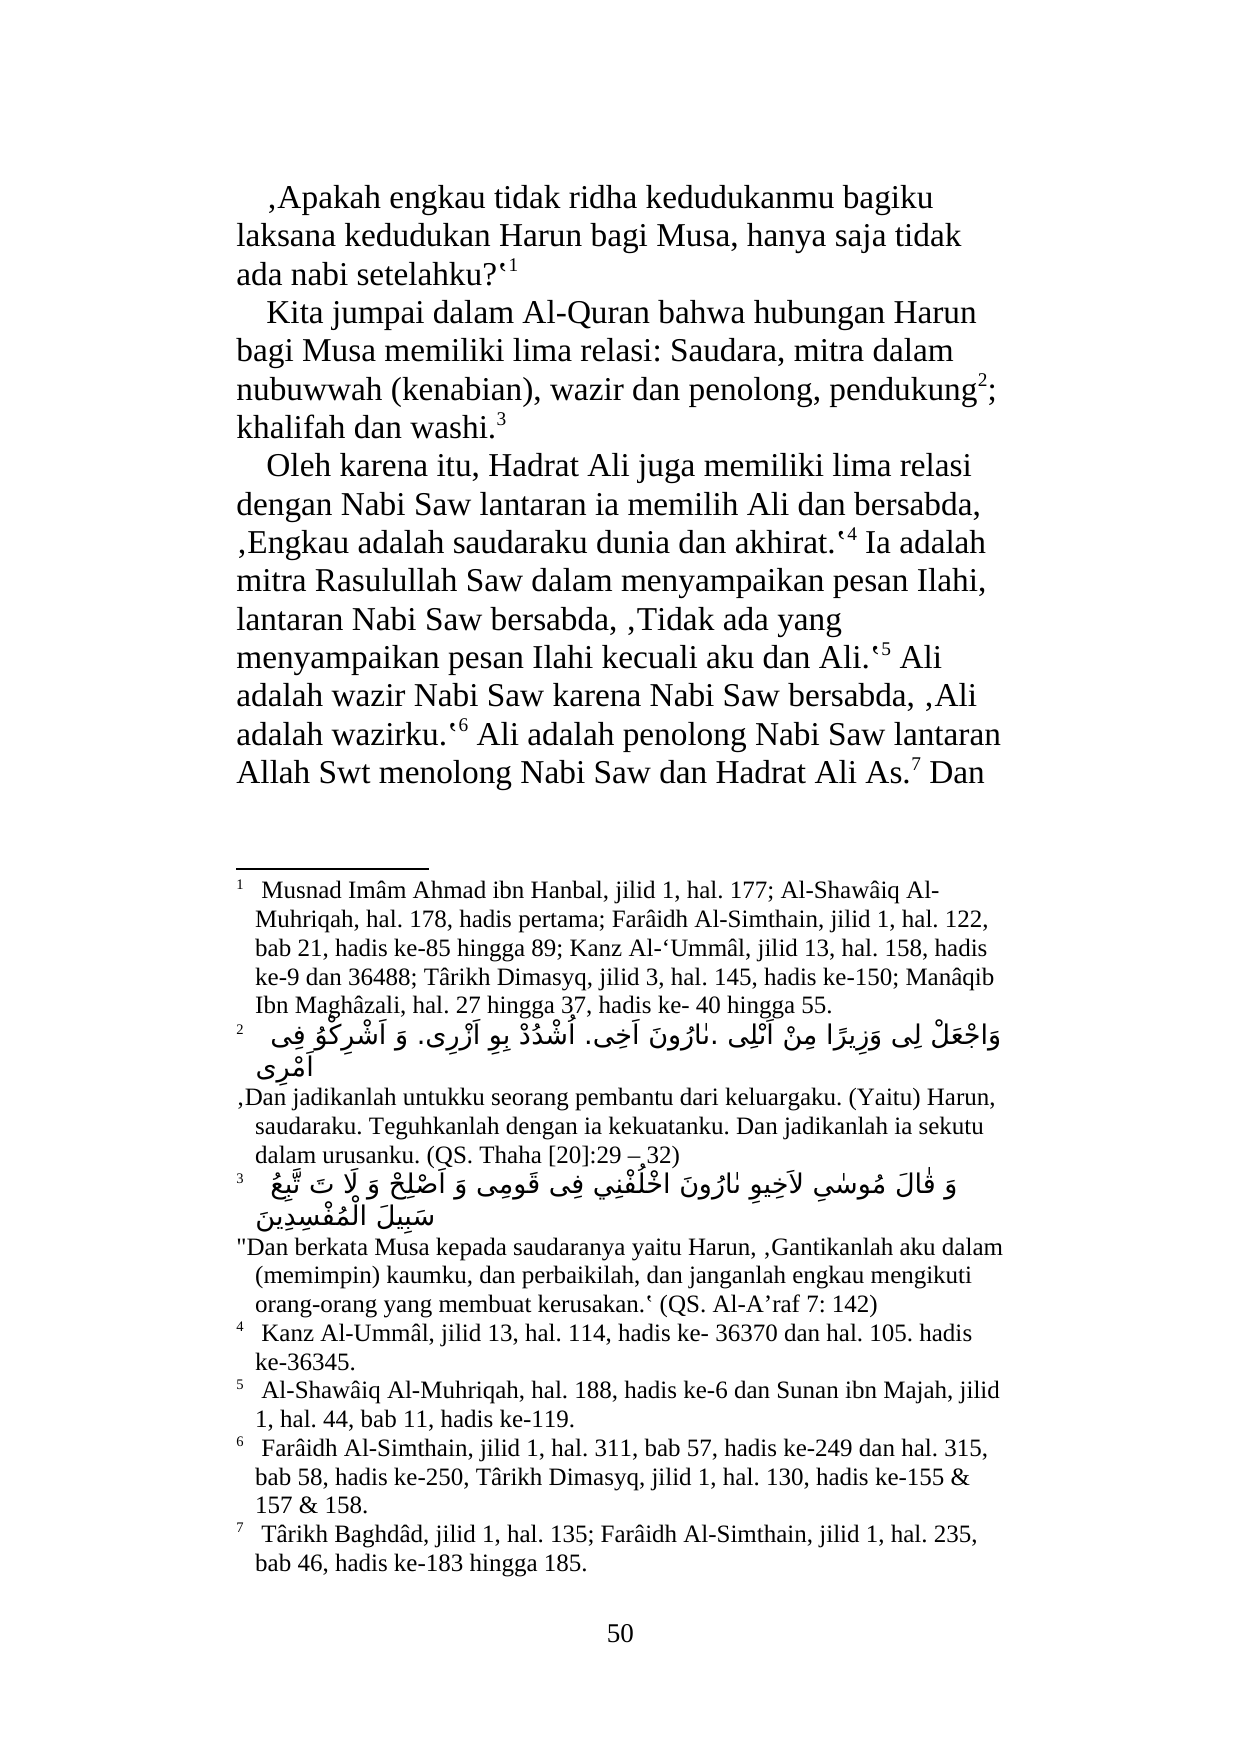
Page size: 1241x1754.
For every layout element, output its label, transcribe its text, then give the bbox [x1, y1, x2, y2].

text Oleh karena itu, Hadrat Ali juga memiliki lima relasi dengan Nabi Saw lantaran ia memilih Ali dan bersabda, ‚Engkau adalah saudaraku dunia dan akhirat.‛ Ia adalah mitra Rasulullah Saw dalam menyampaikan pesan Ilahi, lantaran Nabi Saw bersabda, ‚Tidak ada yang menyampaikan pesan Ilahi kecuali aku dan Ali.‛ Ali adalah wazir Nabi Saw karena Nabi Saw bersabda, ‚Ali adalah wazirku.‛ Ali adalah penolong Nabi Saw lantaran Allah Swt menolong Nabi Saw dan Hadrat Ali As. Dan Hadrat Ali adalah khalifah Rasulullah Saw; karena Nabi Saw memilih Imam Ali As sebagai khalifahnya. [236, 446, 1004, 791]
text Kita jumpai dalam Al-Quran bahwa hubungan Harun bagi Musa memiliki lima relasi: Saudara, mitra dalam nubuwwah (kenabian), wazir dan penolong, pendukung; khalifah dan washi. [236, 292, 1004, 446]
text ‚Apakah engkau tidak ridha kedudukanmu bagiku laksana kedudukan Harun bagi Musa, hanya saja tidak ada nabi setelahku?‛ [236, 177, 1004, 292]
